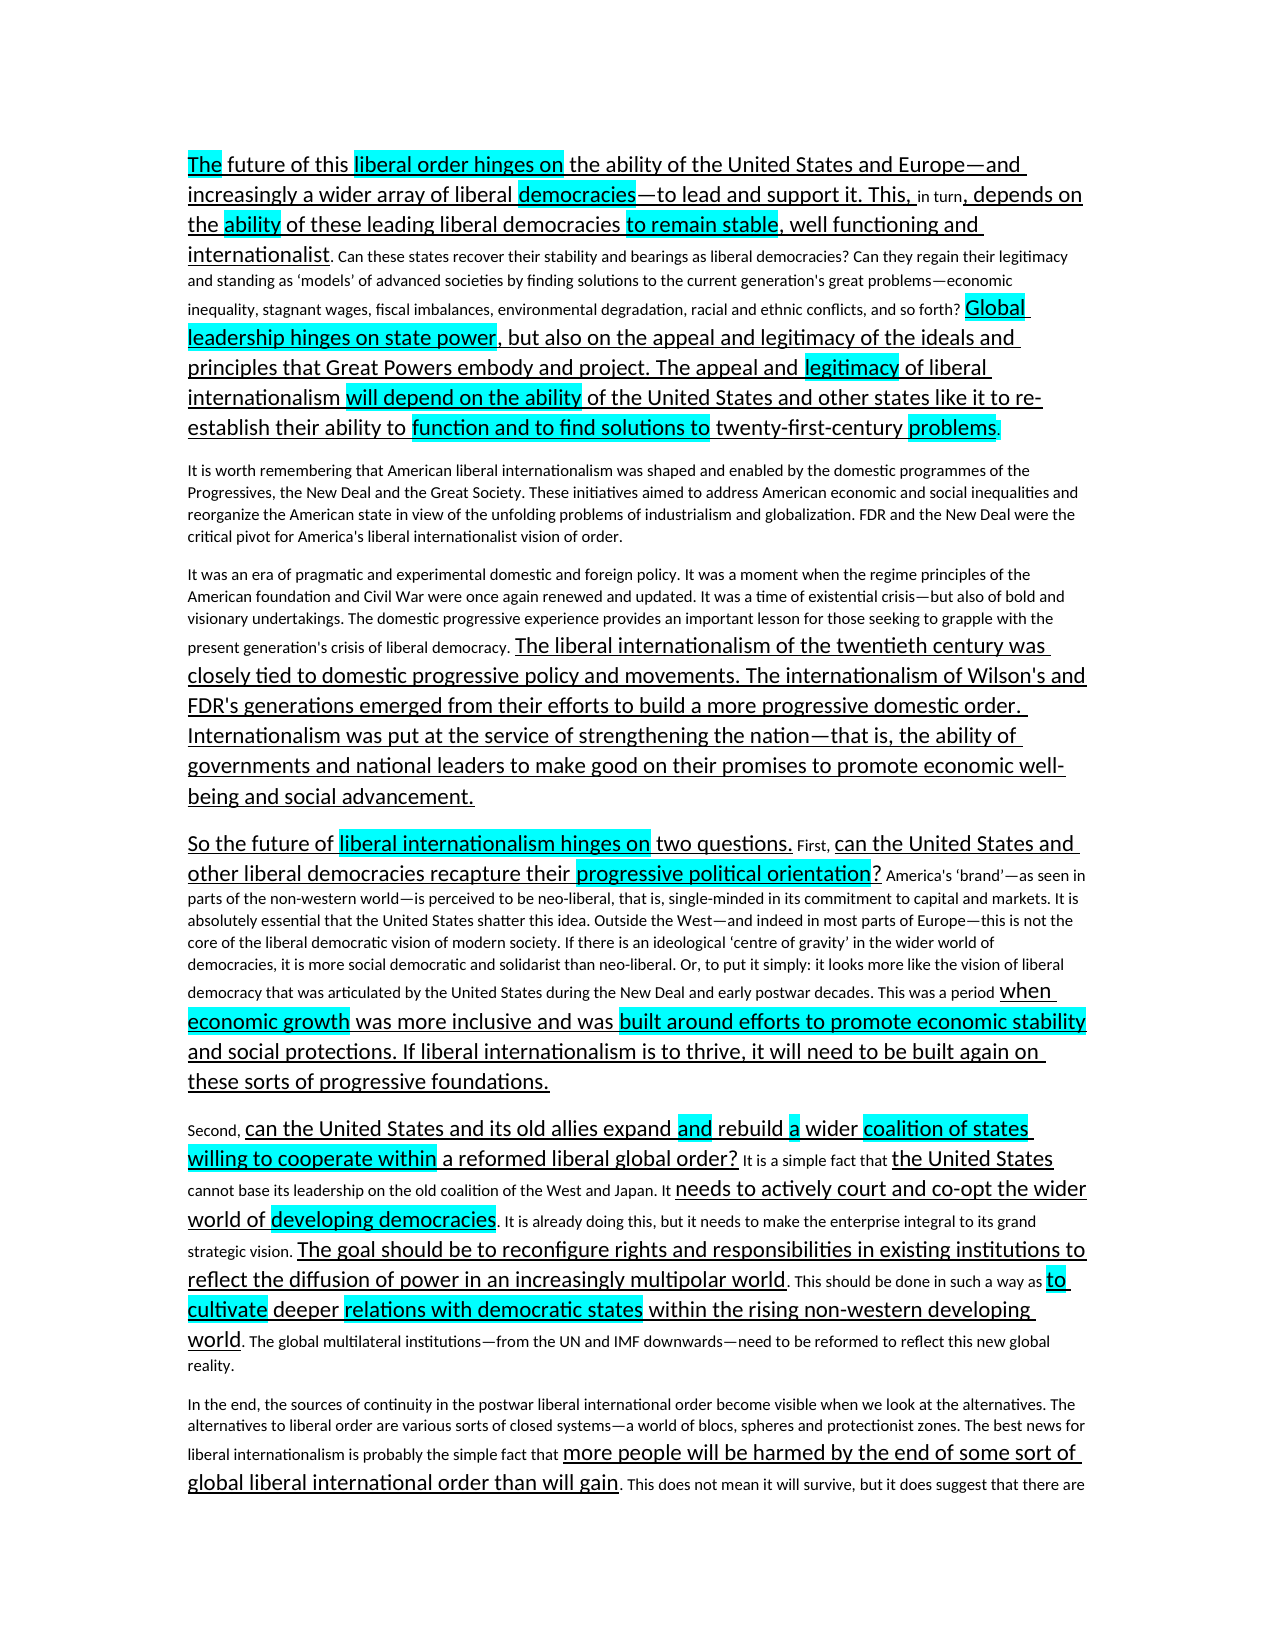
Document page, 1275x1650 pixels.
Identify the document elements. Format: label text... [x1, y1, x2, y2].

text So the future of liberal internationalism hinges on two questions. First, can the United States and other liberal democracies recapture their progressive political orientation? America's ‘brand’—as seen in parts of the non-western world—is perceived to be neo-liberal, that is, single-minded in its commitment to capital and markets. It is absolutely essential that the United States shatter this idea. Outside the West—and indeed in most parts of Europe—this is not the core of the liberal democratic vision of modern society. If there is an ideological ‘centre of gravity’ in the wider world of democracies, it is more social democratic and solidarist than neo-liberal. Or, to put it simply: it looks more like the vision of liberal democracy that was articulated by the United States during the New Deal and early postwar decades. This was a period when economic growth was more inclusive and was built around efforts to promote economic stability and social protections. If liberal internationalism is to thrive, it will need to be built again on these sorts of progressive foundations. [187, 829, 1087, 1031]
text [187, 1394, 1087, 1496]
text Second, can the United States and its old allies expand and rebuild a wider coalition of states willing to cooperate within a reformed liberal global order? It is a simple fact that the United States cannot base its leadership on the old coalition of the West and Japan. It needs to actively court and co-opt the wider world of developing democracies. It is already doing this, but it needs to make the enterprise integral to its grand strategic vision. The goal should be to reconfigure rights and responsibilities in existing institutions to reflect the diffusion of power in an increasingly multipolar world. This should be done in such a way as to cultivate deeper relations with democratic states within the rising non-western developing world. The global multilateral institutions—from the UN and IMF downwards—need to be reformed to reflect this new global reality. [187, 1114, 1087, 1376]
text The future of this liberal order hinges on the ability of the United States and Europe—and increasingly a wider array of liberal democracies—to lead and support it. This, in turn, depends on the ability of these leading liberal democracies to remain stable, well functioning and internationalist. Can these states recover their stability and bearings as liberal democracies? Can they regain their legitimacy and standing as ‘models’ of advanced societies by finding solutions to the current generation's great problems—economic inequality, stagnant wages, fiscal imbalances, environmental degradation, racial and ethnic conflicts, and so forth? Global leadership hinges on state power, but also on the appeal and legitimacy of the ideals and principles that Great Powers embody and project. The appeal and legitimacy of liberal internationalism will depend on the ability of the United States and other states like it to re-establish their ability to function and to find solutions to twenty-first-century problems. [187, 150, 1087, 442]
text It is worth remembering that American liberal internationalism was shaped and enabled by the domestic programmes of the Progressives, the New Deal and the Great Society. These initiatives aimed to address American economic and social inequalities and reorganize the American state in view of the unfolding problems of industrialism and globalization. FDR and the New Deal were the critical pivot for America's liberal internationalist vision of order. [187, 460, 1087, 546]
text It was an era of pragmatic and experimental domestic and foreign policy. It was a moment when the regime principles of the American foundation and Civil War were once again renewed and updated. It was a time of existential crisis—but also of bold and visionary undertakings. The domestic progressive experience provides an important lesson for those seeking to grapple with the present generation's crisis of liberal democracy. The liberal internationalism of the twentieth century was closely tied to domestic progressive policy and movements. The internationalism of Wilson's and FDR's generations emerged from their efforts to build a more progressive domestic order. Internationalism was put at the service of strengthening the nation—that is, the ability of governments and national leaders to make good on their promises to promote economic well-being and social advancement. [187, 686, 1087, 810]
text It was an era of pragmatic and experimental domestic and foreign policy. It was a moment when the regime principles of the American foundation and Civil War were once again renewed and updated. It was a time of existential crisis—but also of bold and visionary undertakings. The domestic progressive experience provides an important lesson for those seeking to grapple with the present generation's crisis of liberal democracy. The liberal internationalism of the twentieth century was closely tied to domestic progressive policy and movements. The internationalism of Wilson's and FDR's generations emerged from their efforts to build a more progressive domestic order. Internationalism was put at the service of strengthening the nation—that is, the ability of governments and national leaders to make good on their promises to promote economic well-being and social advancement. [187, 564, 1087, 685]
